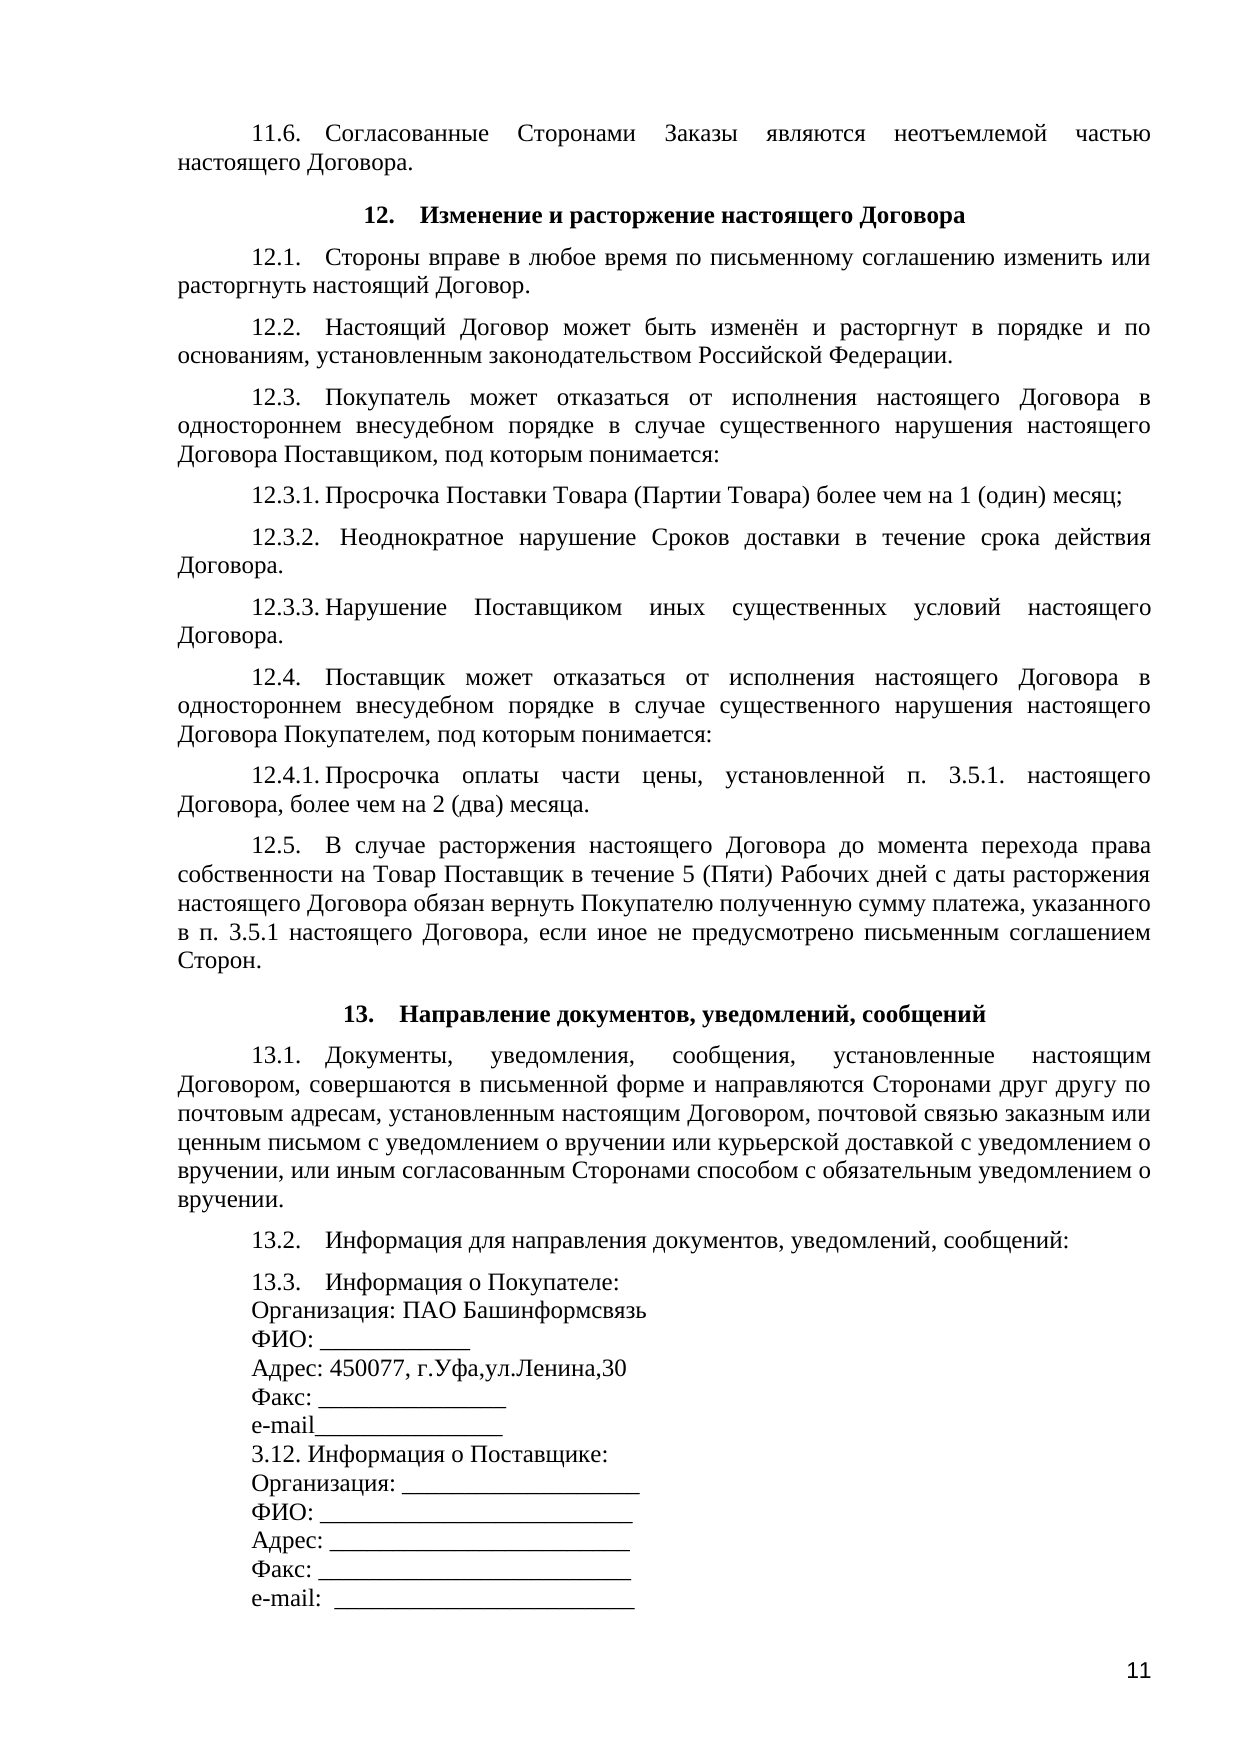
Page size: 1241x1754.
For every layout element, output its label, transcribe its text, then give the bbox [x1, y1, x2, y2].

list Информация для направления документов, уведомлений, сообщений: [177, 1226, 1152, 1254]
text Факс: _______________ [177, 1382, 1152, 1411]
list Настоящий Договор может быть изменён и расторгнут в порядке и по основаниям, установленным законодательством Российской Федерации. [177, 312, 1152, 369]
text Организация: ПАО Башинформсвязь [177, 1296, 1152, 1324]
list Информация о Покупателе: [177, 1267, 1152, 1296]
text Адрес: ________________________ [251, 1526, 1152, 1554]
text Факс: _________________________ [251, 1554, 1152, 1583]
list Направление документов, уведомлений, сообщений [177, 999, 1152, 1028]
list Просрочка Поставки Товара (Партии Товара) более чем на 1 (один) месяц; [177, 481, 1152, 509]
text e-mail_______________ [177, 1411, 1152, 1439]
list Документы, уведомления, сообщения, установленные настоящим Договором, совершаются в письменной форме и направляются Сторонами друг другу по почтовым адресам, установленным настоящим Договором, почтовой связью заказным или ценным письмом с уведомлением о вручении или курьерской доставкой с уведомлением о вручении, или иным согласованным Сторонами способом с обязательным уведомлением о вручении. [177, 1041, 1152, 1213]
list Изменение и расторжение настоящего Договора [177, 201, 1152, 229]
text e-mail: ________________________ [251, 1583, 1152, 1612]
list Неоднократное нарушение Сроков доставки в течение срока действия Договора. [177, 522, 1152, 579]
list Информация о Поставщике: [177, 1439, 1152, 1468]
text Адрес: 450077, г.Уфа,ул.Ленина,30 [177, 1353, 1152, 1382]
list В случае расторжения настоящего Договора до момента перехода права собственности на Товар Поставщик в течение 5 (Пяти) Рабочих дней с даты расторжения настоящего Договора обязан вернуть Покупателю полученную сумму платежа, указанного в п. 3.5.1 настоящего Договора, если иное не предусмотрено письменным соглашением Сторон. [177, 831, 1152, 974]
list Просрочка оплаты части цены, установленной п. 3.5.1. настоящего Договора, более чем на 2 (два) месяца. [177, 761, 1152, 818]
list Поставщик может отказаться от исполнения настоящего Договора в одностороннем внесудебном порядке в случае существенного нарушения настоящего Договора Покупателем, под которым понимается: [177, 662, 1152, 748]
list Стороны вправе в любое время по письменному соглашению изменить или расторгнуть настоящий Договор. [177, 242, 1152, 299]
text ФИО: ____________ [177, 1324, 1152, 1353]
text Организация: ___________________ [177, 1468, 1152, 1497]
list Согласованные Сторонами Заказы являются неотъемлемой частью настоящего Договора. [177, 118, 1152, 176]
list Покупатель может отказаться от исполнения настоящего Договора в одностороннем внесудебном порядке в случае существенного нарушения настоящего Договора Поставщиком, под которым понимается: [177, 382, 1152, 468]
text ФИО: _________________________ [251, 1497, 1152, 1526]
list Нарушение Поставщиком иных существенных условий настоящего Договора. [177, 592, 1152, 649]
